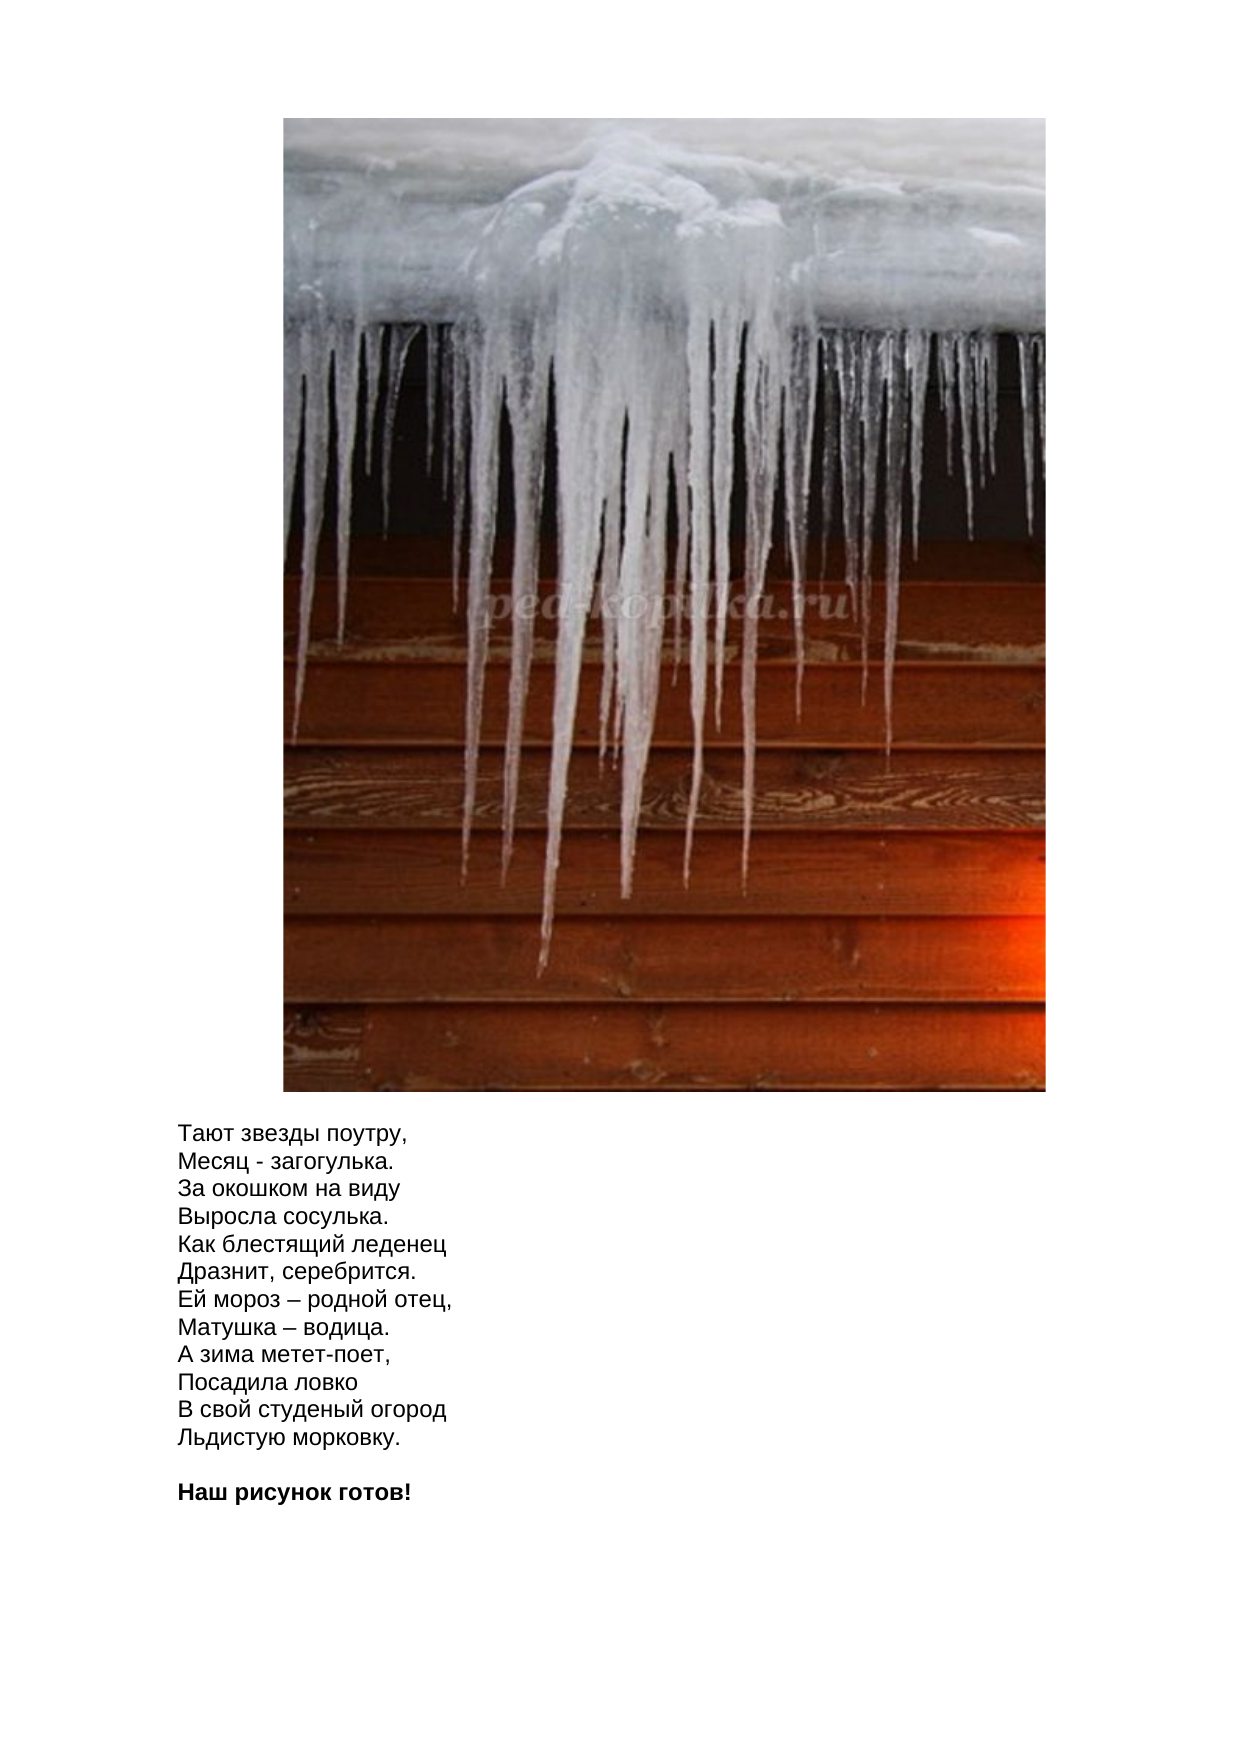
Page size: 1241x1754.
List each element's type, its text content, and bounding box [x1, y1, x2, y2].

text Тают звезды поутру, Месяц - загогулька. За окошком на виду Выросла сосулька. Как блестящий леденец Дразнит, серебрится. Ей мороз – родной отец, Матушка – водица. А зима метет-поет, Посадила ловко В свой студеный огород Льдистую морковку. Наш рисунок готов! [177, 1092, 1152, 1506]
picture [283, 118, 1046, 1092]
